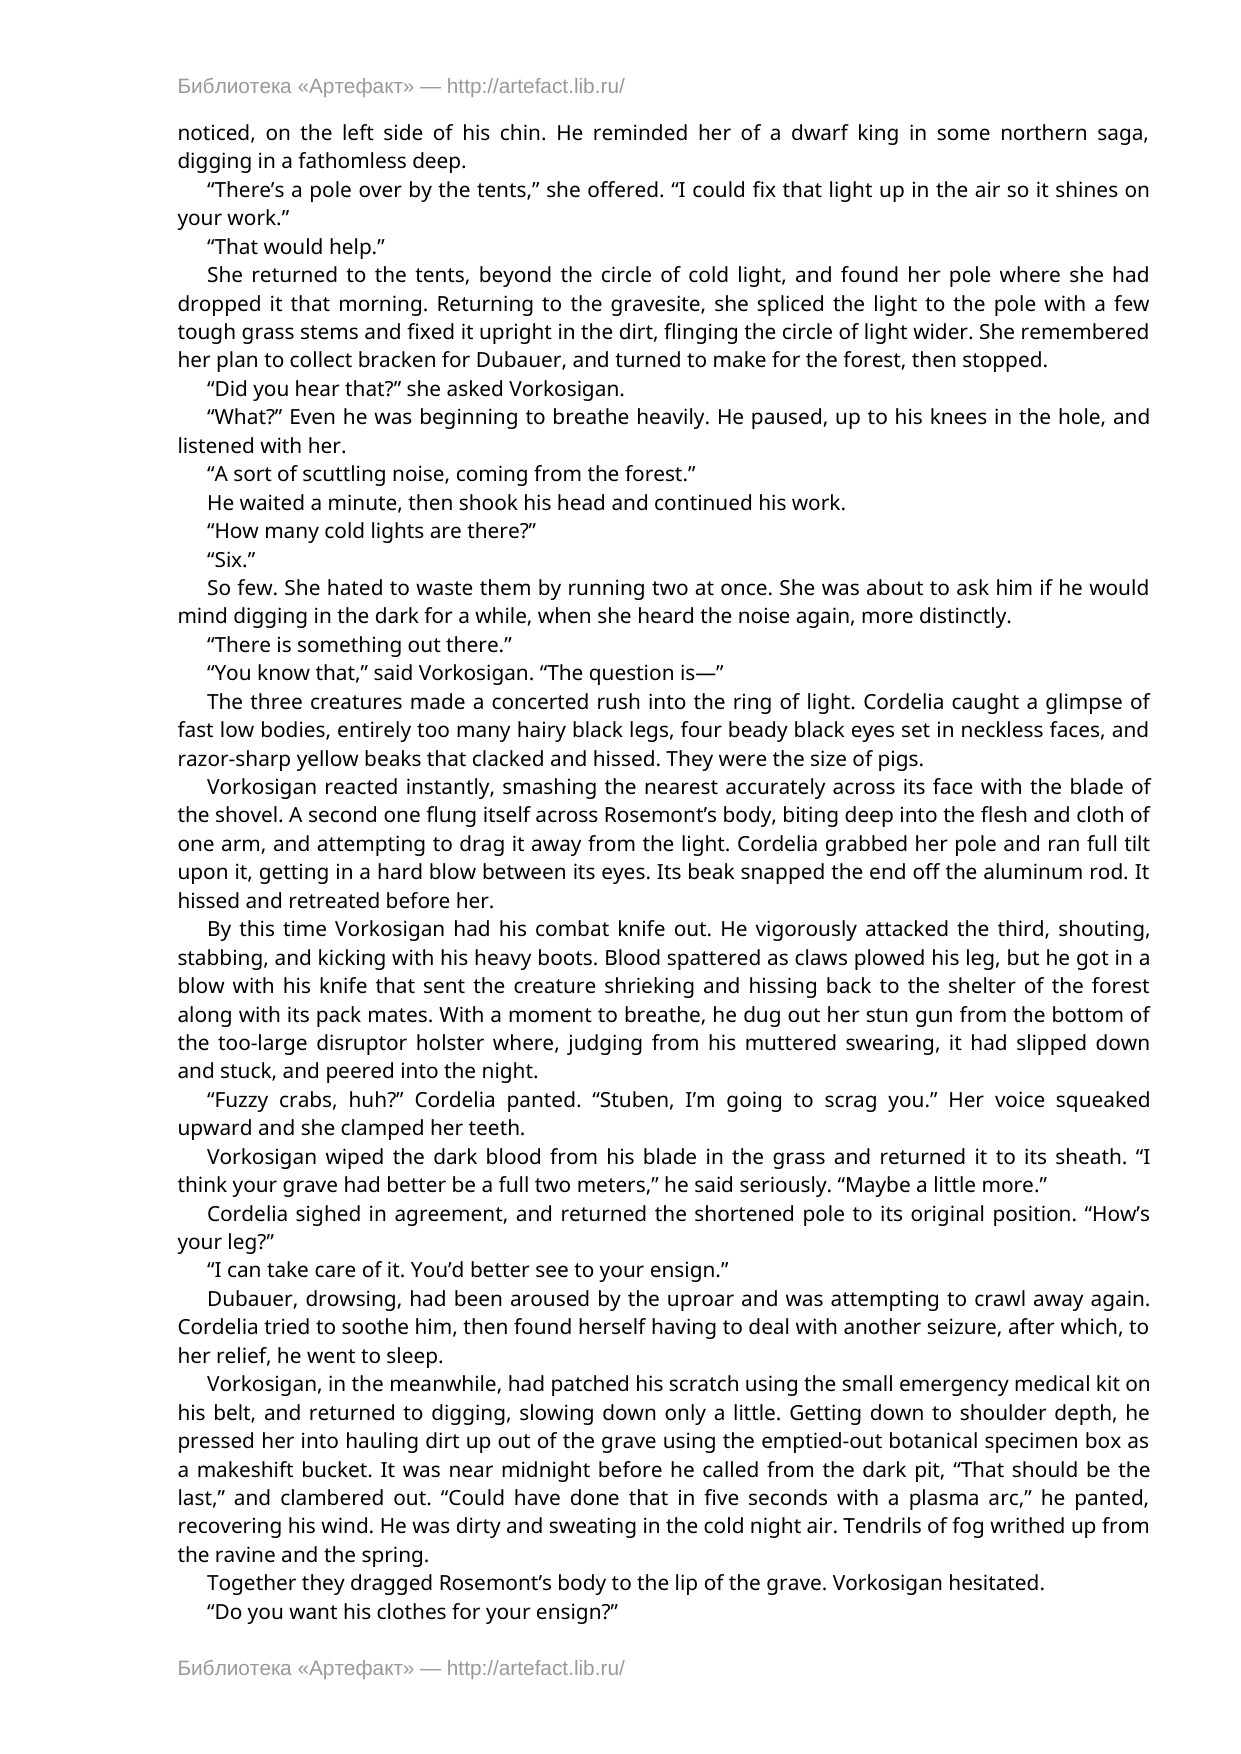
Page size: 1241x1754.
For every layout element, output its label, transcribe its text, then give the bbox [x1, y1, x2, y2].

text Vorkosigan, in the meanwhile, had patched his scratch using the small emergency medical kit on his belt, and returned to digging, slowing down only a little. Getting down to shoulder depth, he pressed her into hauling dirt up out of the grave using the emptied-out botanical specimen box as a makeshift bucket. It was near midnight before he called from the dark pit, “That should be the last,” and clambered out. “Could have done that in five seconds with a plasma arc,” he panted, recovering his wind. He was dirty and sweating in the cold night air. Tendrils of fog writhed up from the ravine and the spring. [177, 1369, 1152, 1568]
text The three creatures made a concerted rush into the ring of light. Cordelia caught a glimpse of fast low bodies, entirely too many hairy black legs, four beady black eyes set in neckless faces, and razor-sharp yellow beaks that clacked and hissed. They were the size of pigs. [177, 687, 1152, 772]
text Vorkosigan wiped the dark blood from his blade in the grass and returned it to its sheath. “I think your grave had better be a full two meters,” he said seriously. “Maybe a little more.” [177, 1142, 1152, 1199]
text “That would help.” [177, 232, 1152, 260]
text “You know that,” said Vorkosigan. “The question is—” [177, 658, 1152, 687]
text Cordelia sighed in agreement, and returned the shortened pole to its original position. “How’s your leg?” [177, 1199, 1152, 1256]
text By this time Vorkosigan had his combat knife out. He vigorously attacked the third, shouting, stabbing, and kicking with his heavy boots. Blood spattered as claws plowed his leg, but he got in a blow with his knife that sent the creature shrieking and hissing back to the shelter of the forest along with its pack mates. With a moment to breathe, he dug out her stun gun from the bottom of the too-large disruptor holster where, judging from his muttered swearing, it had slipped down and stuck, and peered into the night. [177, 914, 1152, 1085]
text She returned to the tents, beyond the circle of cold light, and found her pole where she had dropped it that morning. Returning to the gravesite, she spliced the light to the pole with a few tough grass stems and fixed it upright in the dirt, flinging the circle of light wider. She remembered her plan to collect bracken for Dubauer, and turned to make for the forest, then stopped. [177, 260, 1152, 374]
text So few. She hated to waste them by running two at once. She was about to ask him if he would mind digging in the dark for a while, when she heard the noise again, more distinctly. [177, 573, 1152, 630]
text “Did you hear that?” she asked Vorkosigan. [177, 374, 1152, 402]
text Vorkosigan reacted instantly, smashing the nearest accurately across its face with the blade of the shovel. A second one flung itself across Rosemont’s body, biting deep into the flesh and cloth of one arm, and attempting to drag it away from the light. Cordelia grabbed her pole and ran full tilt upon it, getting in a hard blow between its eyes. Its beak snapped the end off the aluminum rod. It hissed and retreated before her. [177, 772, 1152, 914]
text “I can take care of it. You’d better see to your ensign.” [177, 1256, 1152, 1284]
text “Six.” [177, 545, 1152, 573]
text “Fuzzy crabs, huh?” Cordelia panted. “Stuben, I’m going to scrag you.” Her voice squeaked upward and she clamped her teeth. [177, 1085, 1152, 1142]
text “There is something out there.” [177, 630, 1152, 658]
text “There’s a pole over by the tents,” she offered. “I could fix that light up in the air so it shines on your work.” [177, 175, 1152, 232]
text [177, 118, 1152, 175]
text Together they dragged Rosemont’s body to the lip of the grave. Vorkosigan hesitated. [177, 1568, 1152, 1597]
text He waited a minute, then shook his head and continued his work. [177, 488, 1152, 516]
text Dubauer, drowsing, had been aroused by the uproar and was attempting to crawl away again. Cordelia tried to soothe him, then found herself having to deal with another seizure, after which, to her relief, he went to sleep. [177, 1284, 1152, 1369]
text “Do you want his clothes for your ensign?” [177, 1597, 1152, 1625]
text “A sort of scuttling noise, coming from the forest.” [177, 459, 1152, 488]
text “How many cold lights are there?” [177, 516, 1152, 545]
text “What?” Even he was beginning to breathe heavily. He paused, up to his knees in the hole, and listened with her. [177, 402, 1152, 459]
